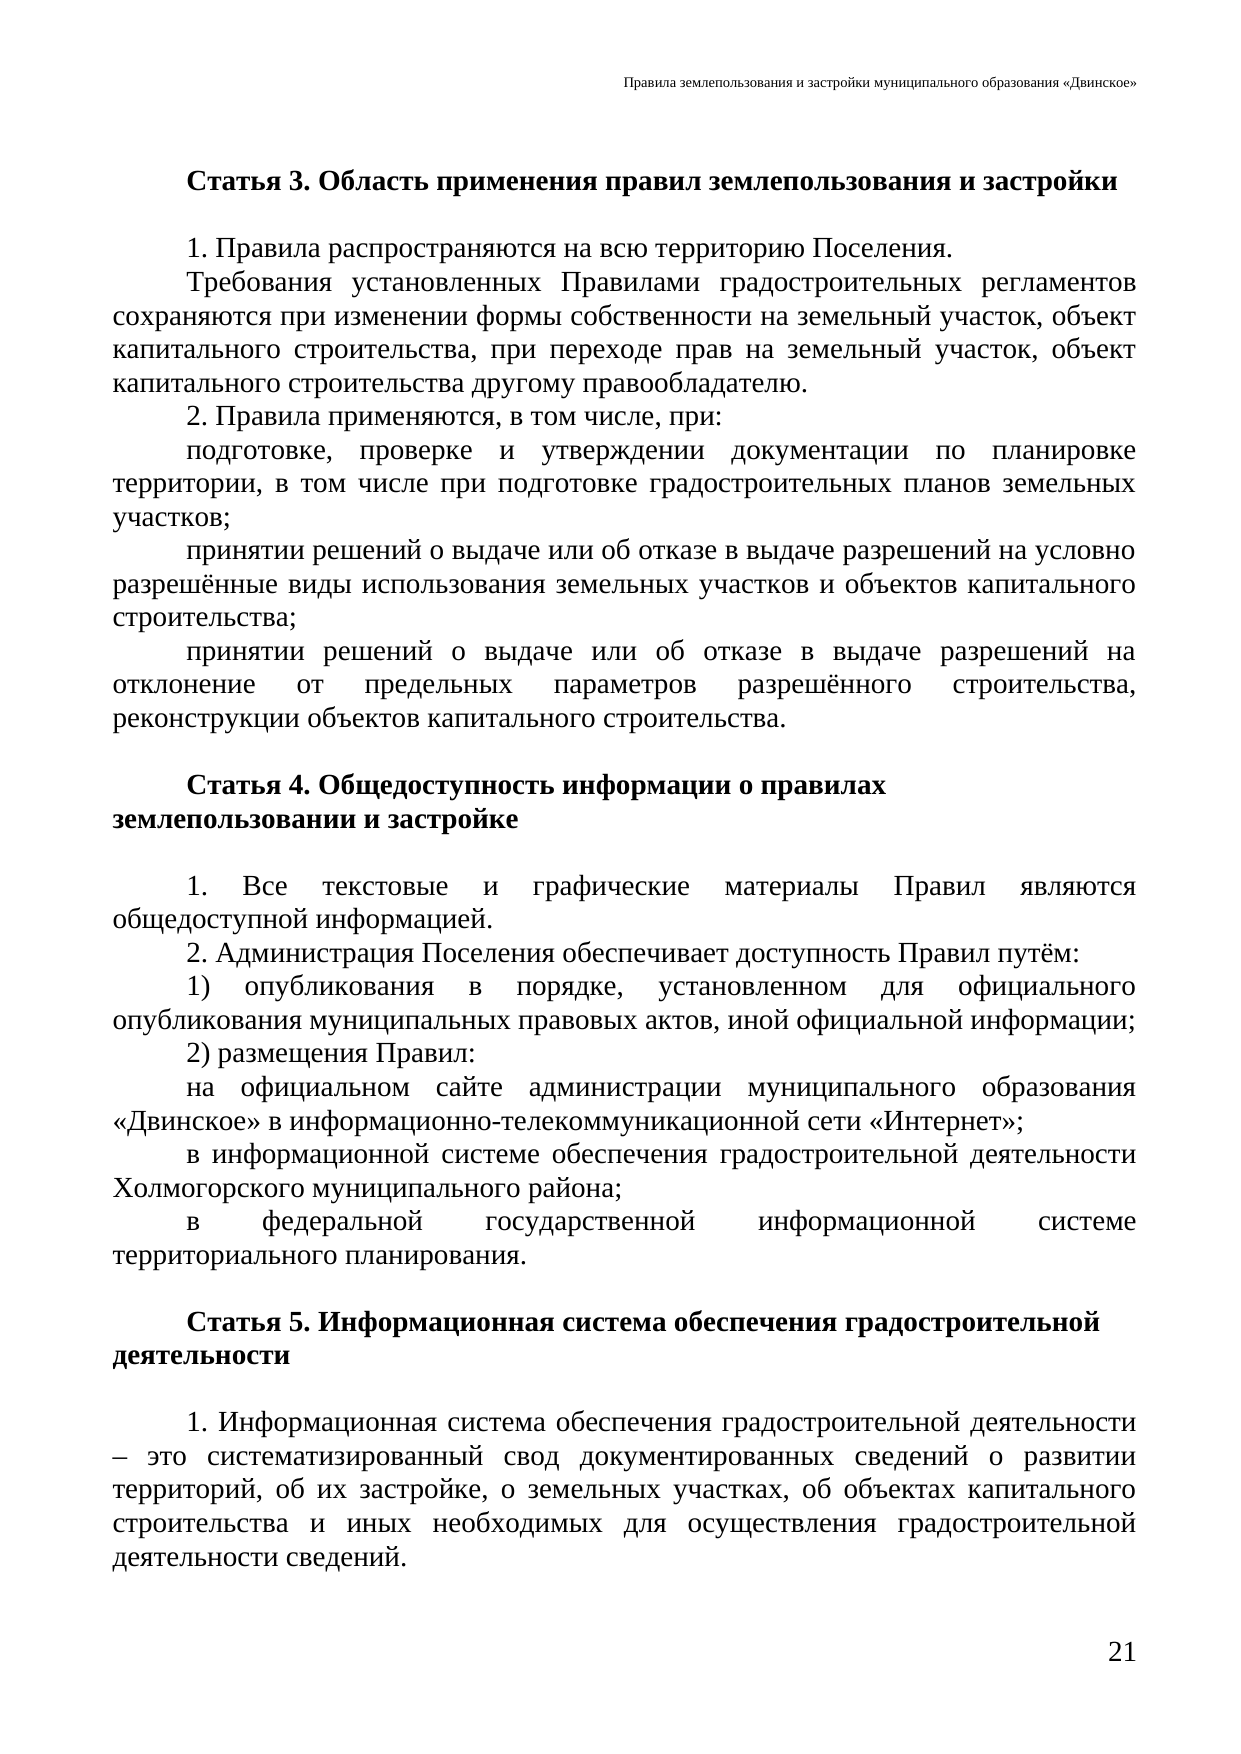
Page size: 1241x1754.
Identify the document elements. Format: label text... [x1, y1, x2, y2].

text на официальном сайте администрации муниципального образования «Двинское» в информационно-телекоммуникационной сети «Интернет»; [112, 1069, 1137, 1136]
subtitle Статья 5. Информационная система обеспечения градостроительной деятельности [112, 1304, 1137, 1371]
text 1. Информационная система обеспечения градостроительной деятельности – это систематизированный свод документированных сведений о развитии территорий, об их застройке, о земельных участках, об объектах капитального строительства и иных необходимых для осуществления градостроительной деятельности сведений. [112, 1404, 1137, 1572]
text принятии решений о выдаче или об отказе в выдаче разрешений на отклонение от предельных параметров разрешённого строительства, реконструкции объектов капитального строительства. [112, 633, 1137, 734]
subtitle Статья 4. Общедоступность информации о правилах землепользовании и застройке [112, 767, 1137, 834]
text 2. Правила применяются, в том числе, при: [112, 398, 1137, 432]
text принятии решений о выдаче или об отказе в выдаче разрешений на условно разрешённые виды использования земельных участков и объектов капитального строительства; [112, 532, 1137, 633]
text в информационной системе обеспечения градостроительной деятельности Холмогорского муниципального района; [112, 1136, 1137, 1203]
text в федеральной государственной информационной системе территориального планирования. [112, 1203, 1137, 1270]
text 1. Все текстовые и графические материалы Правил являются общедоступной информацией. [112, 868, 1137, 935]
text 2) размещения Правил: [112, 1036, 1137, 1069]
text Требования установленных Правилами градостроительных регламентов сохраняются при изменении формы собственности на земельный участок, объект капитального строительства, при переходе прав на земельный участок, объект капитального строительства другому правообладателю. [112, 264, 1137, 398]
text подготовке, проверке и утверждении документации по планировке территории, в том числе при подготовке градостроительных планов земельных участков; [112, 432, 1137, 532]
subtitle Статья 3. Область применения правил землепользования и застройки [112, 163, 1137, 197]
text 1) опубликования в порядке, установленном для официального опубликования муниципальных правовых актов, иной официальной информации; [112, 968, 1137, 1036]
text 2. Администрация Поселения обеспечивает доступность Правил путём: [112, 935, 1137, 968]
text 1. Правила распространяются на всю территорию Поселения. [112, 231, 1137, 264]
